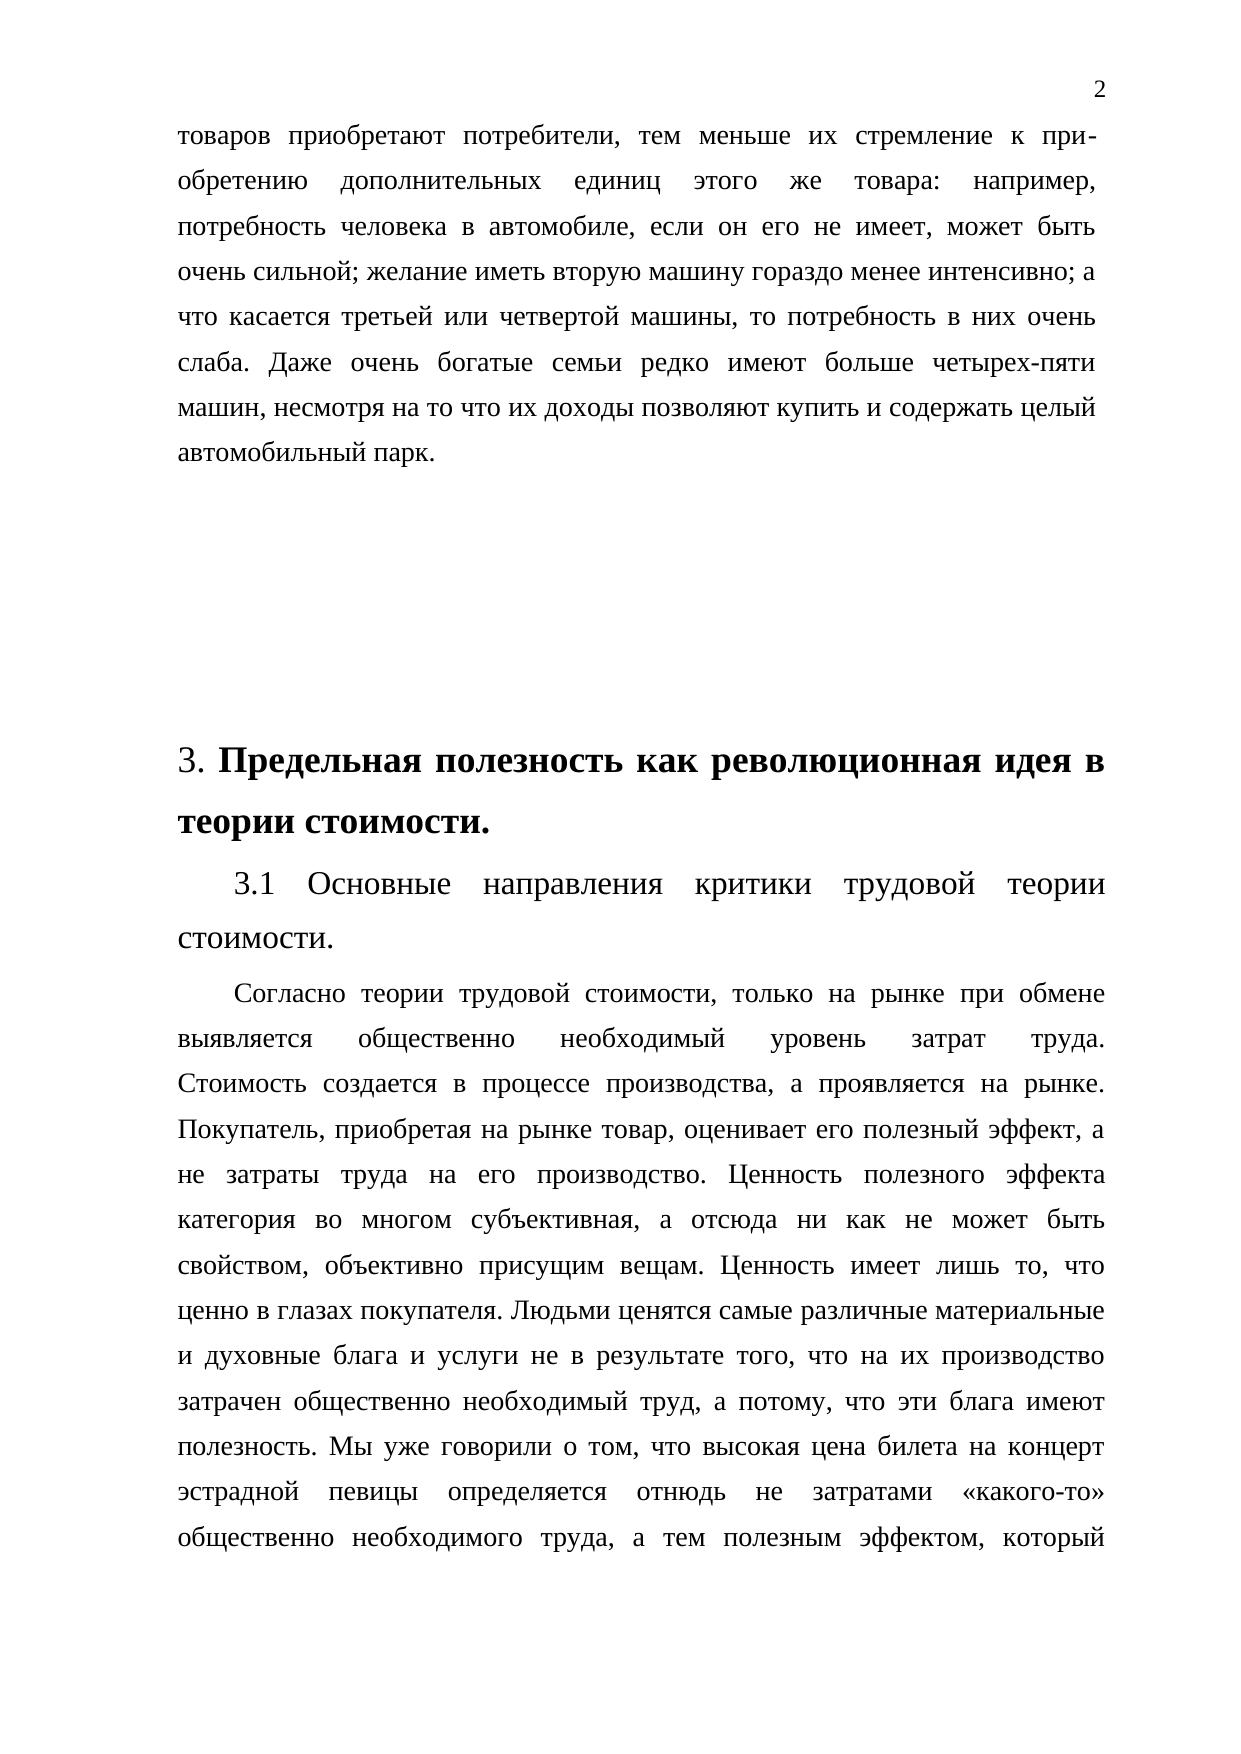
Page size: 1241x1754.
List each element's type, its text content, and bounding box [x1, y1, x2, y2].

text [177, 118, 1097, 468]
subtitle 3. Предельная полезность как революционная идея в теории стоимости. [177, 738, 1106, 841]
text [177, 976, 1106, 1552]
subtitle 3.1 Основные направления критики трудовой теории стоимости. [177, 863, 1106, 956]
